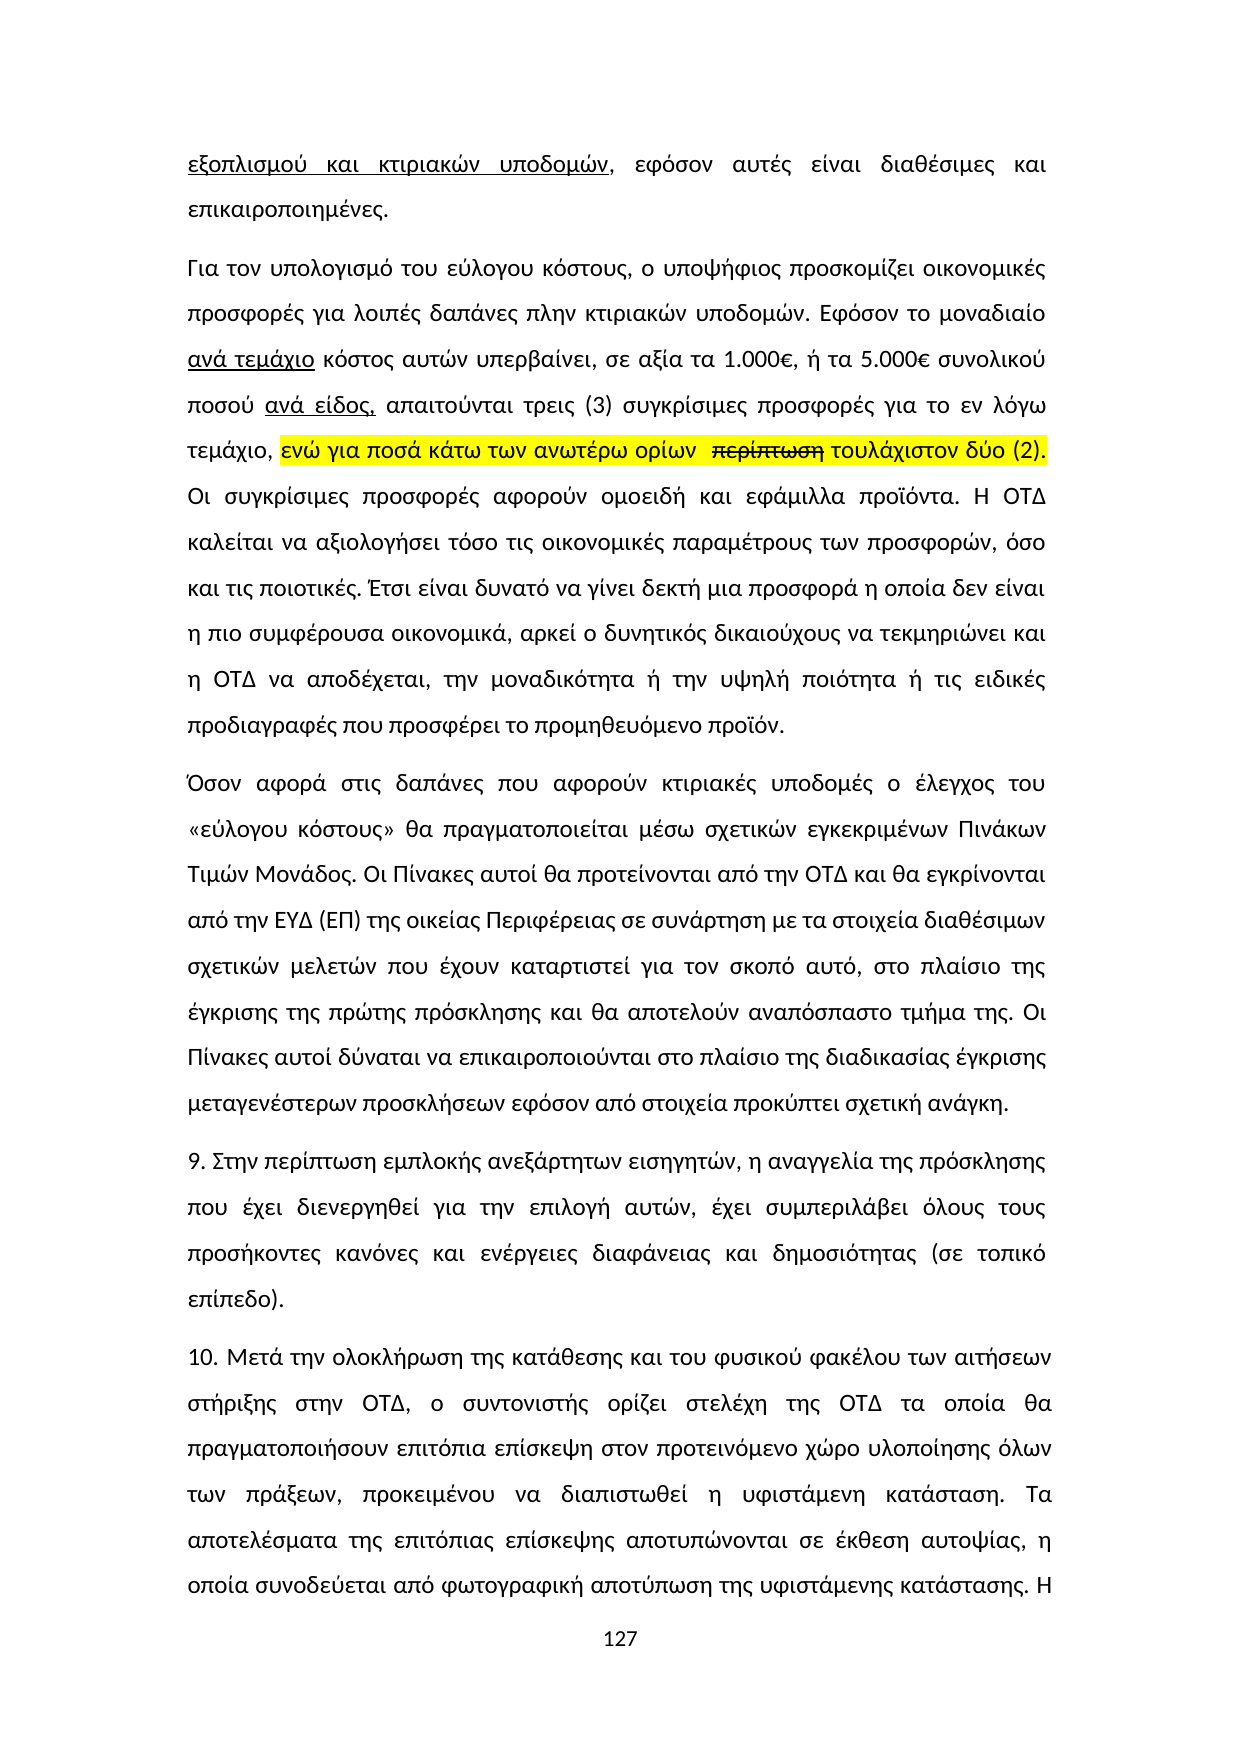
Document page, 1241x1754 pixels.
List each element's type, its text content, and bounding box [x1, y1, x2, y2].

text Όσον αφορά στις δαπάνες που αφορούν κτιριακές υποδομές ο έλεγχος του «εύλογου κόστους» θα πραγματοποιείται μέσω σχετικών εγκεκριμένων Πινάκων Τιμών Μονάδος. Οι Πίνακες αυτοί θα προτείνονται από την ΟΤΔ και θα εγκρίνονται από την ΕΥΔ (ΕΠ) της οικείας Περιφέρειας σε συνάρτηση με τα στοιχεία διαθέσιμων σχετικών μελετών που έχουν καταρτιστεί για τον σκοπό αυτό, στο πλαίσιο της έγκρισης της πρώτης πρόσκλησης και θα αποτελούν αναπόσπαστο τμήμα της. Οι Πίνακες αυτοί δύναται να επικαιροποιούνται στο πλαίσιο της διαδικασίας έγκρισης μεταγενέστερων προσκλήσεων εφόσον από στοιχεία προκύπτει σχετική ανάγκη. [187, 767, 1047, 1118]
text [187, 1341, 1053, 1600]
text 9. Στην περίπτωση εμπλοκής ανεξάρτητων εισηγητών, η αναγγελία της πρόσκλησης που έχει διενεργηθεί για την επιλογή αυτών, έχει συμπεριλάβει όλους τους προσήκοντες κανόνες και ενέργειες διαφάνειας και δημοσιότητας (σε τοπικό επίπεδο). [187, 1146, 1047, 1313]
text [187, 148, 1047, 224]
text Για τον υπολογισμό του εύλογου κόστους, ο υποψήφιος προσκομίζει οικονομικές προσφορές για λοιπές δαπάνες πλην κτιριακών υποδομών. Εφόσον το μοναδιαίο ανά τεμάχιο κόστος αυτών υπερβαίνει, σε αξία τα 1.000€, ή τα 5.000€ συνολικού ποσού ανά είδος, απαιτούνται τρεις (3) συγκρίσιμες προσφορές για το εν λόγω τεμάχιο, ενώ για ποσά κάτω των ανωτέρω ορίων περίπτωση τουλάχιστον δύο (2). Οι συγκρίσιμες προσφορές αφορούν ομοειδή και εφάμιλλα προϊόντα. Η ΟΤΔ καλείται να αξιολογήσει τόσο τις οικονομικές παραμέτρους των προσφορών, όσο και τις ποιοτικές. Έτσι είναι δυνατό να γίνει δεκτή μια προσφορά η οποία δεν είναι η πιο συμφέρουσα οικονομικά, αρκεί ο δυνητικός δικαιούχους να τεκμηριώνει και η ΟΤΔ να αποδέχεται, την μοναδικότητα ή την υψηλή ποιότητα ή τις ειδικές προδιαγραφές που προσφέρει το προμηθευόμενο προϊόν. [187, 252, 1047, 739]
